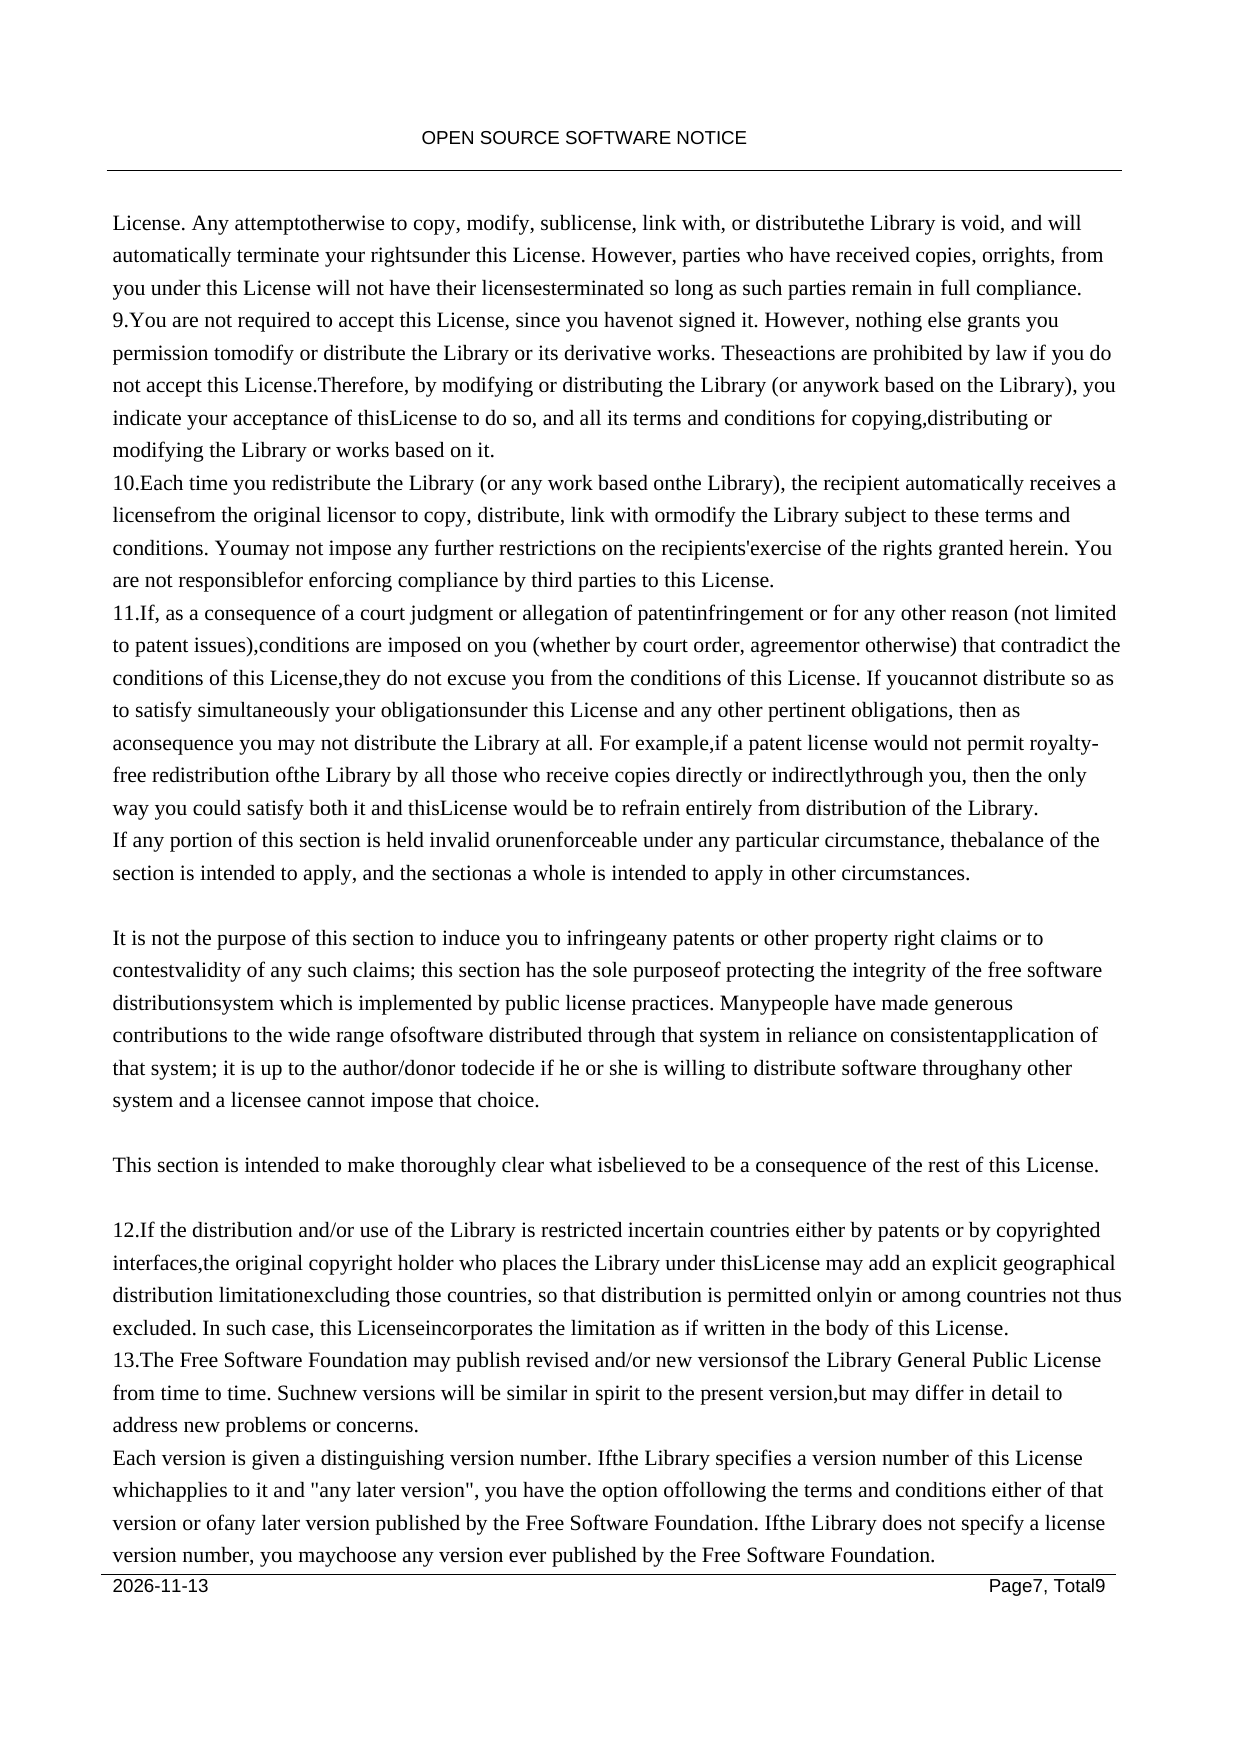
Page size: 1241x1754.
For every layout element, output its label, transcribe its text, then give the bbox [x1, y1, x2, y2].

text 9.You are not required to accept this License, since you havenot signed it. However, nothing else grants you permission tomodify or distribute the Library or its derivative works. Theseactions are prohibited by law if you do not accept this License.Therefore, by modifying or distributing the Library (or anywork based on the Library), you indicate your acceptance of thisLicense to do so, and all its terms and conditions for copying,distributing or modifying the Library or works based on it. [112, 304, 1128, 466]
text 13.The Free Software Foundation may publish revised and/or new versionsof the Library General Public License from time to time. Suchnew versions will be similar in spirit to the present version,but may differ in detail to address new problems or concerns. [112, 1344, 1128, 1441]
text Each version is given a distinguishing version number. Ifthe Library specifies a version number of this License whichapplies to it and "any later version", you have the option offollowing the terms and conditions either of that version or ofany later version published by the Free Software Foundation. Ifthe Library does not specify a license version number, you maychoose any version ever published by the Free Software Foundation. [112, 1441, 1128, 1571]
text If any portion of this section is held invalid orunenforceable under any particular circumstance, thebalance of the section is intended to apply, and the sectionas a whole is intended to apply in other circumstances. [112, 824, 1128, 889]
text This section is intended to make thoroughly clear what isbelieved to be a consequence of the rest of this License. [112, 1149, 1128, 1181]
text It is not the purpose of this section to induce you to infringeany patents or other property right claims or to contestvalidity of any such claims; this section has the sole purposeof protecting the integrity of the free software distributionsystem which is implemented by public license practices. Manypeople have made generous contributions to the wide range ofsoftware distributed through that system in reliance on consistentapplication of that system; it is up to the author/donor todecide if he or she is willing to distribute software throughany other system and a licensee cannot impose that choice. [112, 921, 1128, 1116]
text 11.If, as a consequence of a court judgment or allegation of patentinfringement or for any other reason (not limited to patent issues),conditions are imposed on you (whether by court order, agreementor otherwise) that contradict the conditions of this License,they do not excuse you from the conditions of this License. If youcannot distribute so as to satisfy simultaneously your obligationsunder this License and any other pertinent obligations, then as aconsequence you may not distribute the Library at all. For example,if a patent license would not permit royalty-free redistribution ofthe Library by all those who receive copies directly or indirectlythrough you, then the only way you could satisfy both it and thisLicense would be to refrain entirely from distribution of the Library. [112, 596, 1128, 824]
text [112, 206, 1128, 304]
text 12.If the distribution and/or use of the Library is restricted incertain countries either by patents or by copyrighted interfaces,the original copyright holder who places the Library under thisLicense may add an explicit geographical distribution limitationexcluding those countries, so that distribution is permitted onlyin or among countries not thus excluded. In such case, this Licenseincorporates the limitation as if written in the body of this License. [112, 1214, 1128, 1344]
text 10.Each time you redistribute the Library (or any work based onthe Library), the recipient automatically receives a licensefrom the original licensor to copy, distribute, link with ormodify the Library subject to these terms and conditions. Youmay not impose any further restrictions on the recipients'exercise of the rights granted herein. You are not responsiblefor enforcing compliance by third parties to this License. [112, 466, 1128, 596]
